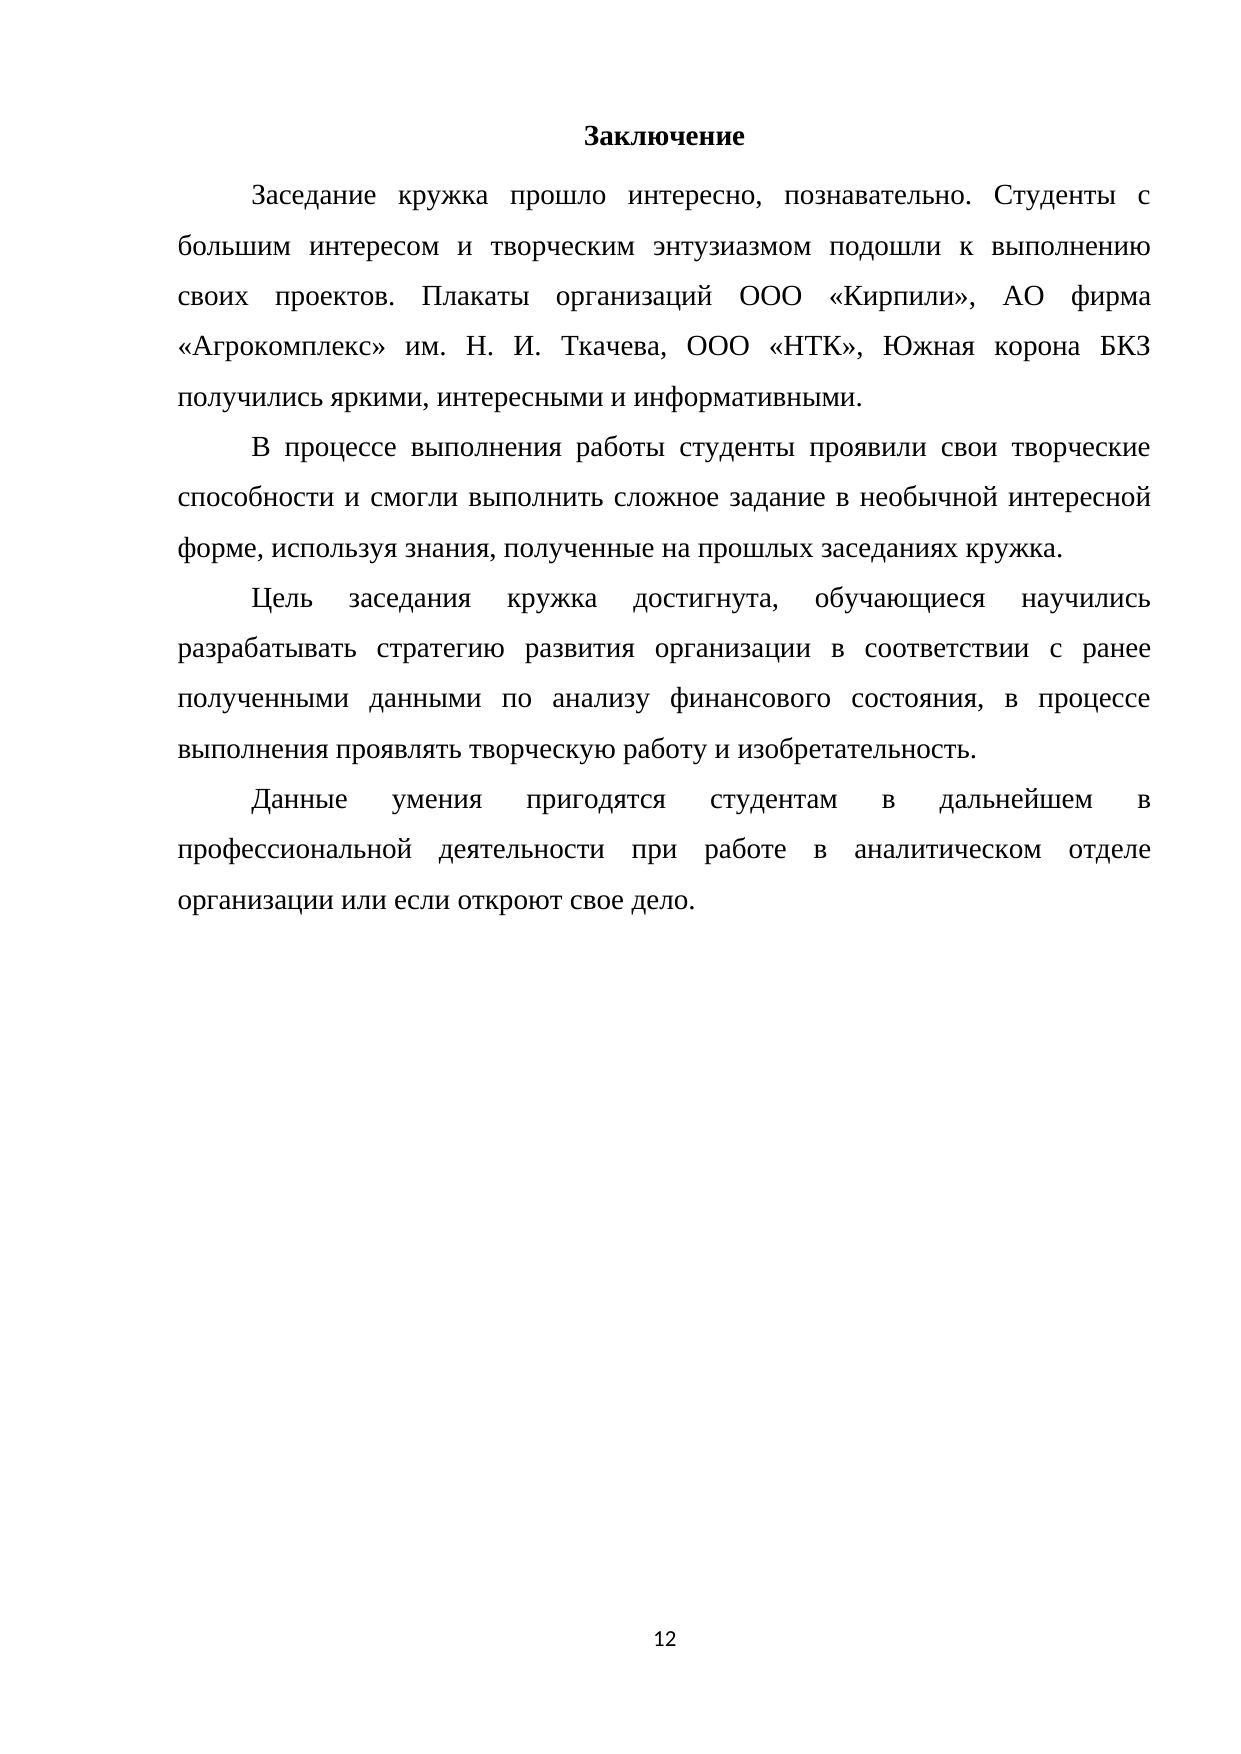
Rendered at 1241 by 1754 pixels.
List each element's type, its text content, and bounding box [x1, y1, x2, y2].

text Цель заседания кружка достигнута, обучающиеся научились разрабатывать стратегию развития организации в соответствии с ранее полученными данными по анализу финансового состояния, в процессе выполнения проявлять творческую работу и изобретательность. [177, 580, 1152, 764]
text В процессе выполнения работы студенты проявили свои творческие способности и смогли выполнить сложное задание в необычной интересной форме, используя знания, полученные на прошлых заседаниях кружка. [177, 429, 1152, 563]
text Данные умения пригодятся студентам в дальнейшем в профессиональной деятельности при работе в аналитическом отделе организации или если откроют свое дело. [177, 781, 1152, 915]
text Заседание кружка прошло интересно, познавательно. Студенты с большим интересом и творческим энтузиазмом подошли к выполнению своих проектов. Плакаты организаций ООО «Кирпили», АО фирма «Агрокомплекс» им. Н. И. Ткачева, ООО «НТК», Южная корона БКЗ получились яркими, интересными и информативными. [177, 177, 1152, 412]
text Заключение [177, 118, 1152, 152]
